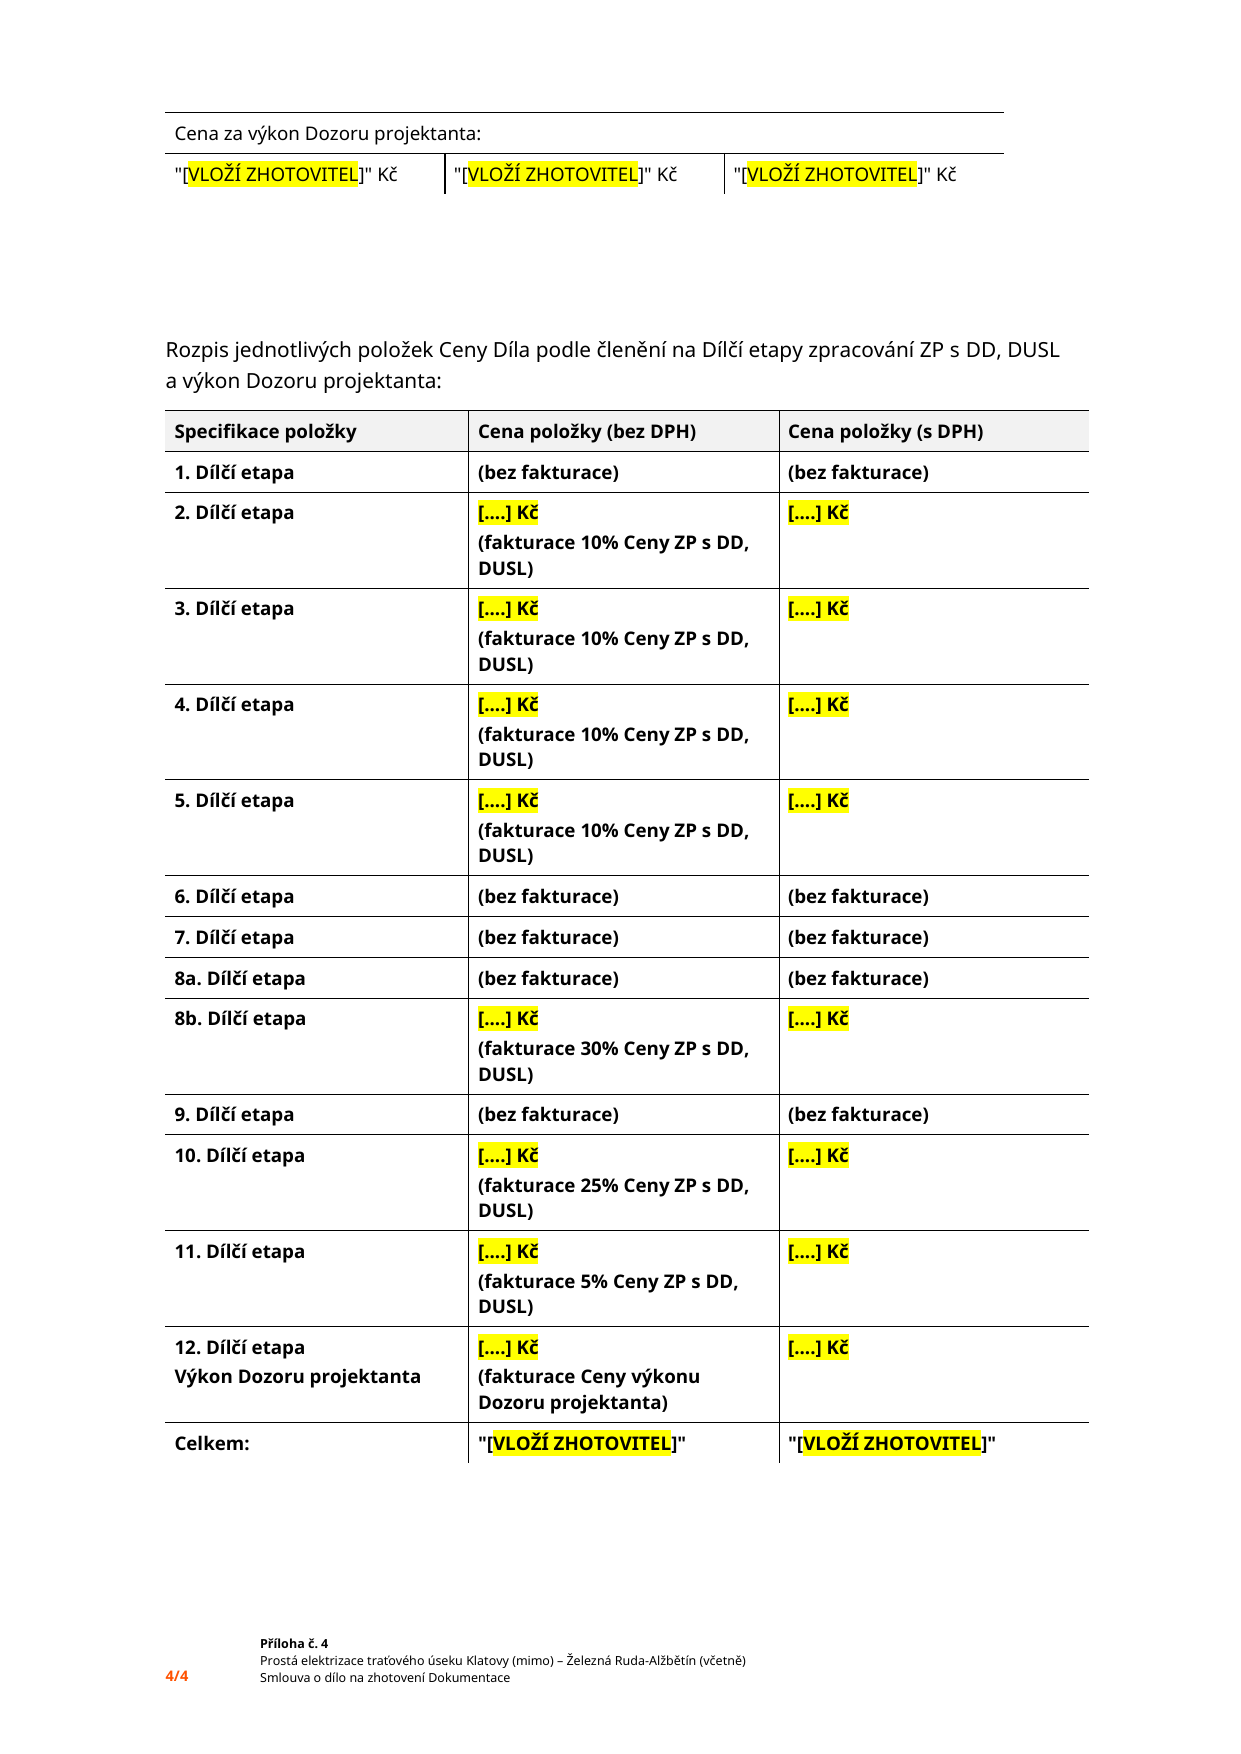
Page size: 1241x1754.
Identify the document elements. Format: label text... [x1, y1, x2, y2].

table_cell 12. Dílčí etapa Výkon Dozoru projektanta [165, 1327, 468, 1422]
table_cell [....] Kč (fakturace 30% Ceny ZP s DD, DUSL) [469, 999, 779, 1093]
table_cell [....] Kč (fakturace 25% Ceny ZP s DD, DUSL) [469, 1135, 779, 1230]
table_cell 6. Dílčí etapa [165, 876, 468, 916]
table_cell "[VLOŽÍ ZHOTOVITEL]" Kč [165, 154, 444, 194]
table_cell 5. Dílčí etapa [165, 780, 468, 875]
table_cell 9. Dílčí etapa [165, 1095, 468, 1134]
table_cell (bez fakturace) [469, 876, 779, 916]
table_cell (bez fakturace) [780, 1095, 1089, 1134]
table_cell [....] Kč [780, 1327, 1089, 1422]
table_cell [....] Kč [780, 685, 1089, 779]
table_cell [....] Kč [780, 780, 1089, 875]
table_cell (bez fakturace) [780, 917, 1089, 957]
table_cell (bez fakturace) [780, 958, 1089, 997]
table_header Specifikace položky [165, 411, 468, 451]
table_cell [....] Kč [780, 589, 1089, 683]
table_cell "[VLOŽÍ ZHOTOVITEL]" [780, 1423, 1089, 1463]
table_cell Celkem: [165, 1423, 468, 1463]
table_cell "[VLOŽÍ ZHOTOVITEL]" Kč [725, 154, 1004, 194]
table_cell (bez fakturace) [469, 917, 779, 957]
table_cell (bez fakturace) [780, 452, 1089, 492]
table_cell [....] Kč [780, 493, 1089, 587]
text Rozpis jednotlivých položek Ceny Díla podle členění na Dílčí etapy zpracování ZP s DD, DUSL a výkon Dozoru projektanta: [165, 335, 1075, 395]
table_cell [....] Kč (fakturace 10% Ceny ZP s DD, DUSL) [469, 493, 779, 587]
table_cell 1. Dílčí etapa [165, 452, 468, 492]
table_cell 3. Dílčí etapa [165, 589, 468, 683]
table_cell (bez fakturace) [469, 1095, 779, 1134]
table_cell 8a. Dílčí etapa [165, 958, 468, 997]
table_cell 8b. Dílčí etapa [165, 999, 468, 1093]
table_cell [....] Kč (fakturace 10% Ceny ZP s DD, DUSL) [469, 780, 779, 875]
table_cell [....] Kč [780, 1231, 1089, 1326]
table_cell [....] Kč (fakturace 5% Ceny ZP s DD, DUSL) [469, 1231, 779, 1326]
table_cell 4. Dílčí etapa [165, 685, 468, 779]
table_cell 10. Dílčí etapa [165, 1135, 468, 1230]
table_cell "[VLOŽÍ ZHOTOVITEL]" [469, 1423, 779, 1463]
table_cell [....] Kč (fakturace Ceny výkonu Dozoru projektanta) [469, 1327, 779, 1422]
table_cell [....] Kč [780, 1135, 1089, 1230]
table_cell [....] Kč (fakturace 10% Ceny ZP s DD, DUSL) [469, 685, 779, 779]
table_cell (bez fakturace) [780, 876, 1089, 916]
table_cell (bez fakturace) [469, 452, 779, 492]
table_header Cena položky (bez DPH) [469, 411, 779, 451]
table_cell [165, 113, 1004, 153]
table_cell 2. Dílčí etapa [165, 493, 468, 587]
table_cell 7. Dílčí etapa [165, 917, 468, 957]
table_cell "[VLOŽÍ ZHOTOVITEL]" Kč [446, 154, 724, 194]
table_cell [....] Kč [780, 999, 1089, 1093]
table_cell (bez fakturace) [469, 958, 779, 997]
table_cell [....] Kč (fakturace 10% Ceny ZP s DD, DUSL) [469, 589, 779, 683]
table_header Cena položky (s DPH) [780, 411, 1089, 451]
table_cell 11. Dílčí etapa [165, 1231, 468, 1326]
